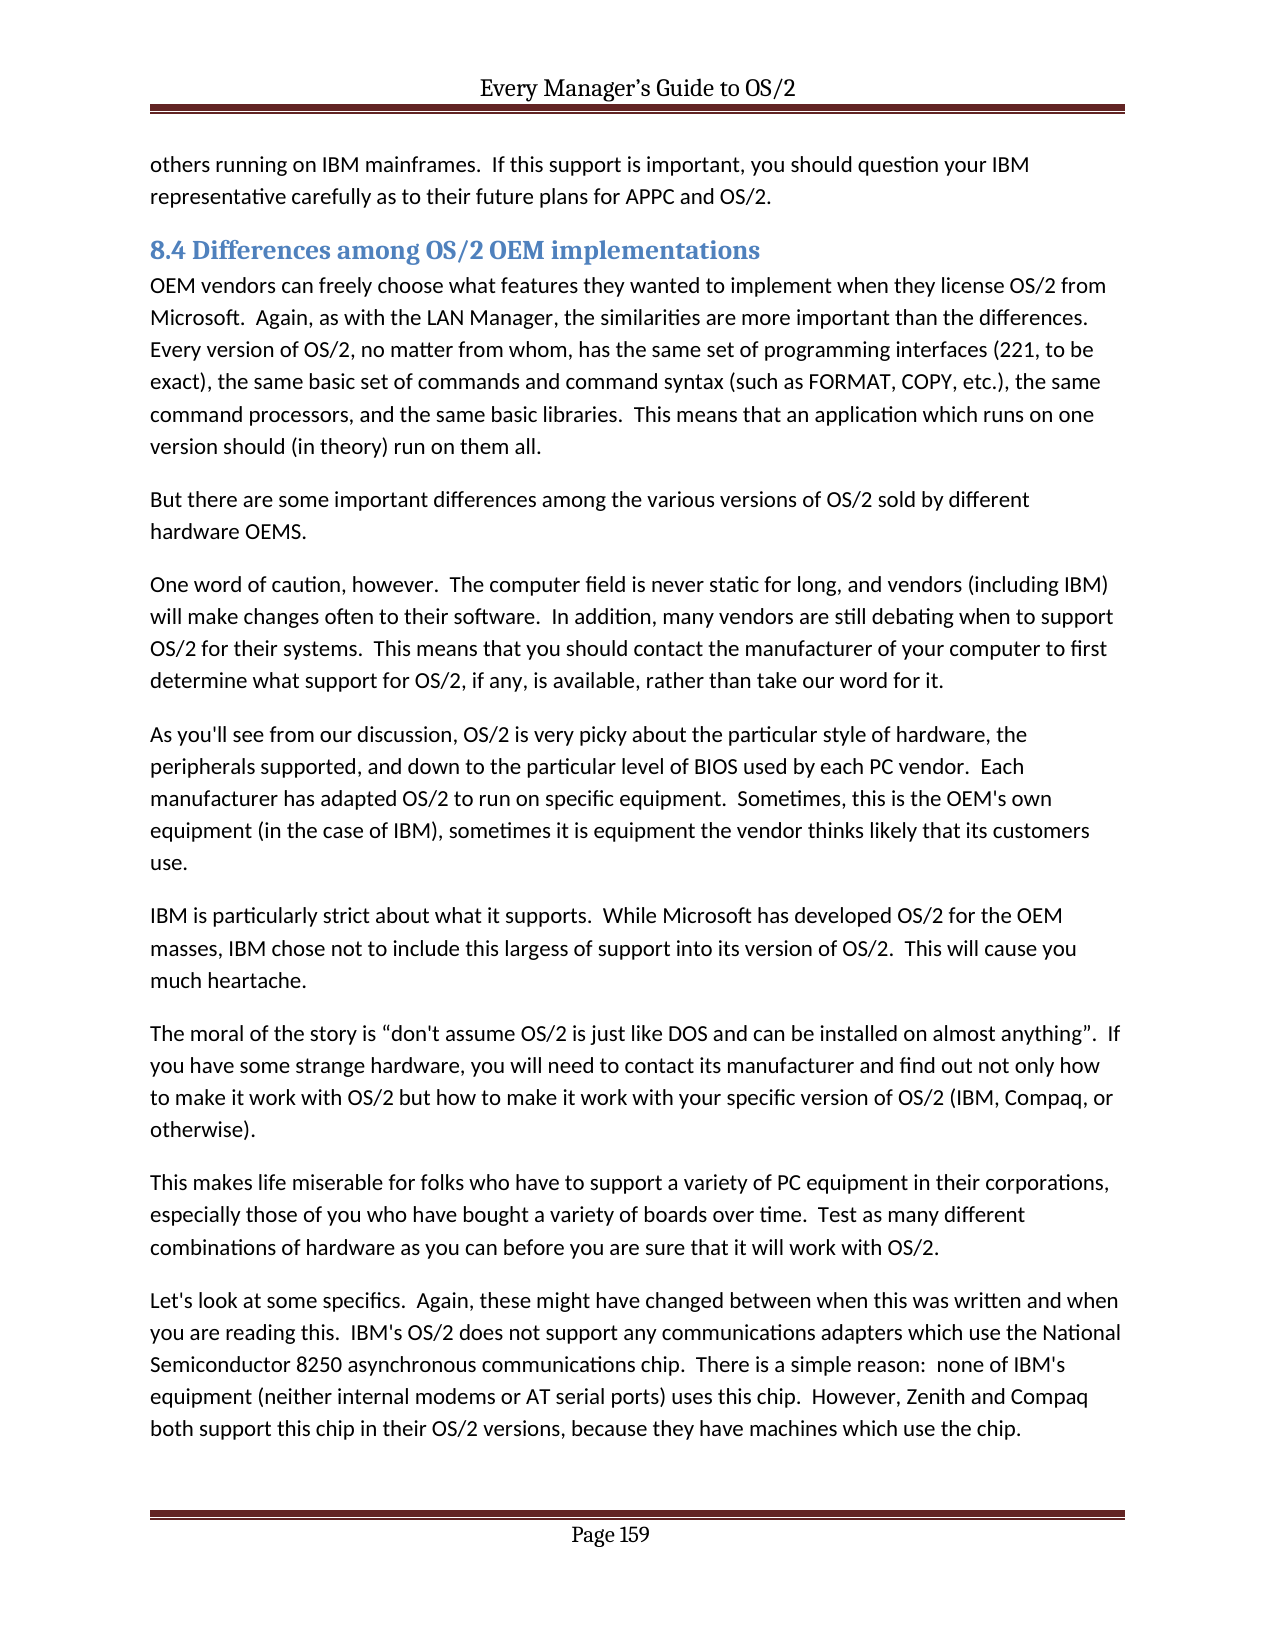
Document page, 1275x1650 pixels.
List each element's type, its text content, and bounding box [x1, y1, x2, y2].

text As you'll see from our discussion, OS/2 is very picky about the particular style of hardware, the peripherals supported, and down to the particular level of BIOS used by each PC vendor. Each manufacturer has adapted OS/2 to run on specific equipment. Sometimes, this is the OEM's own equipment (in the case of IBM), sometimes it is equipment the vendor thinks likely that its customers use. [150, 720, 1125, 876]
text One word of caution, however. The computer field is never static for long, and vendors (including IBM) will make changes often to their software. In addition, many vendors are still debating when to support OS/2 for their systems. This means that you should contact the manufacturer of your computer to first determine what support for OS/2, if any, is available, rather than take our word for it. [150, 570, 1125, 695]
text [150, 150, 1125, 210]
text But there are some important differences among the various versions of OS/2 sold by different hardware OEMS. [150, 485, 1125, 545]
text This makes life miserable for folks who have to support a variety of PC equipment in their corporations, especially those of you who have bought a variety of boards over time. Test as many different combinations of hardware as you can before you are sure that it will work with OS/2. [150, 1168, 1125, 1261]
text OEM vendors can freely choose what features they wanted to implement when they license OS/2 from Microsoft. Again, as with the LAN Manager, the similarities are more important than the differences. Every version of OS/2, no matter from whom, has the same set of programming interfaces (221, to be exact), the same basic set of commands and command syntax (such as FORMAT, COPY, etc.), the same command processors, and the same basic libraries. This means that an application which runs on one version should (in theory) run on them all. [150, 271, 1125, 460]
text Let's look at some specifics. Again, these might have changed between when this was written and when you are reading this. IBM's OS/2 does not support any communications adapters which use the National Semiconductor 8250 asynchronous communications chip. There is a simple reason: none of IBM's equipment (neither internal modems or AT serial ports) uses this chip. However, Zenith and Compaq both support this chip in their OS/2 versions, because they have machines which use the chip. [150, 1286, 1125, 1443]
subtitle 8.4 Differences among OS/2 OEM implementations [150, 235, 1125, 266]
text IBM is particularly strict about what it supports. While Microsoft has developed OS/2 for the OEM masses, IBM chose not to include this largess of support into its version of OS/2. This will cause you much heartache. [150, 901, 1125, 994]
text The moral of the story is “don't assume OS/2 is just like DOS and can be installed on almost anything”. If you have some strange hardware, you will need to contact its manufacturer and find out not only how to make it work with OS/2 but how to make it work with your specific version of OS/2 (IBM, Compaq, or otherwise). [150, 1019, 1125, 1143]
